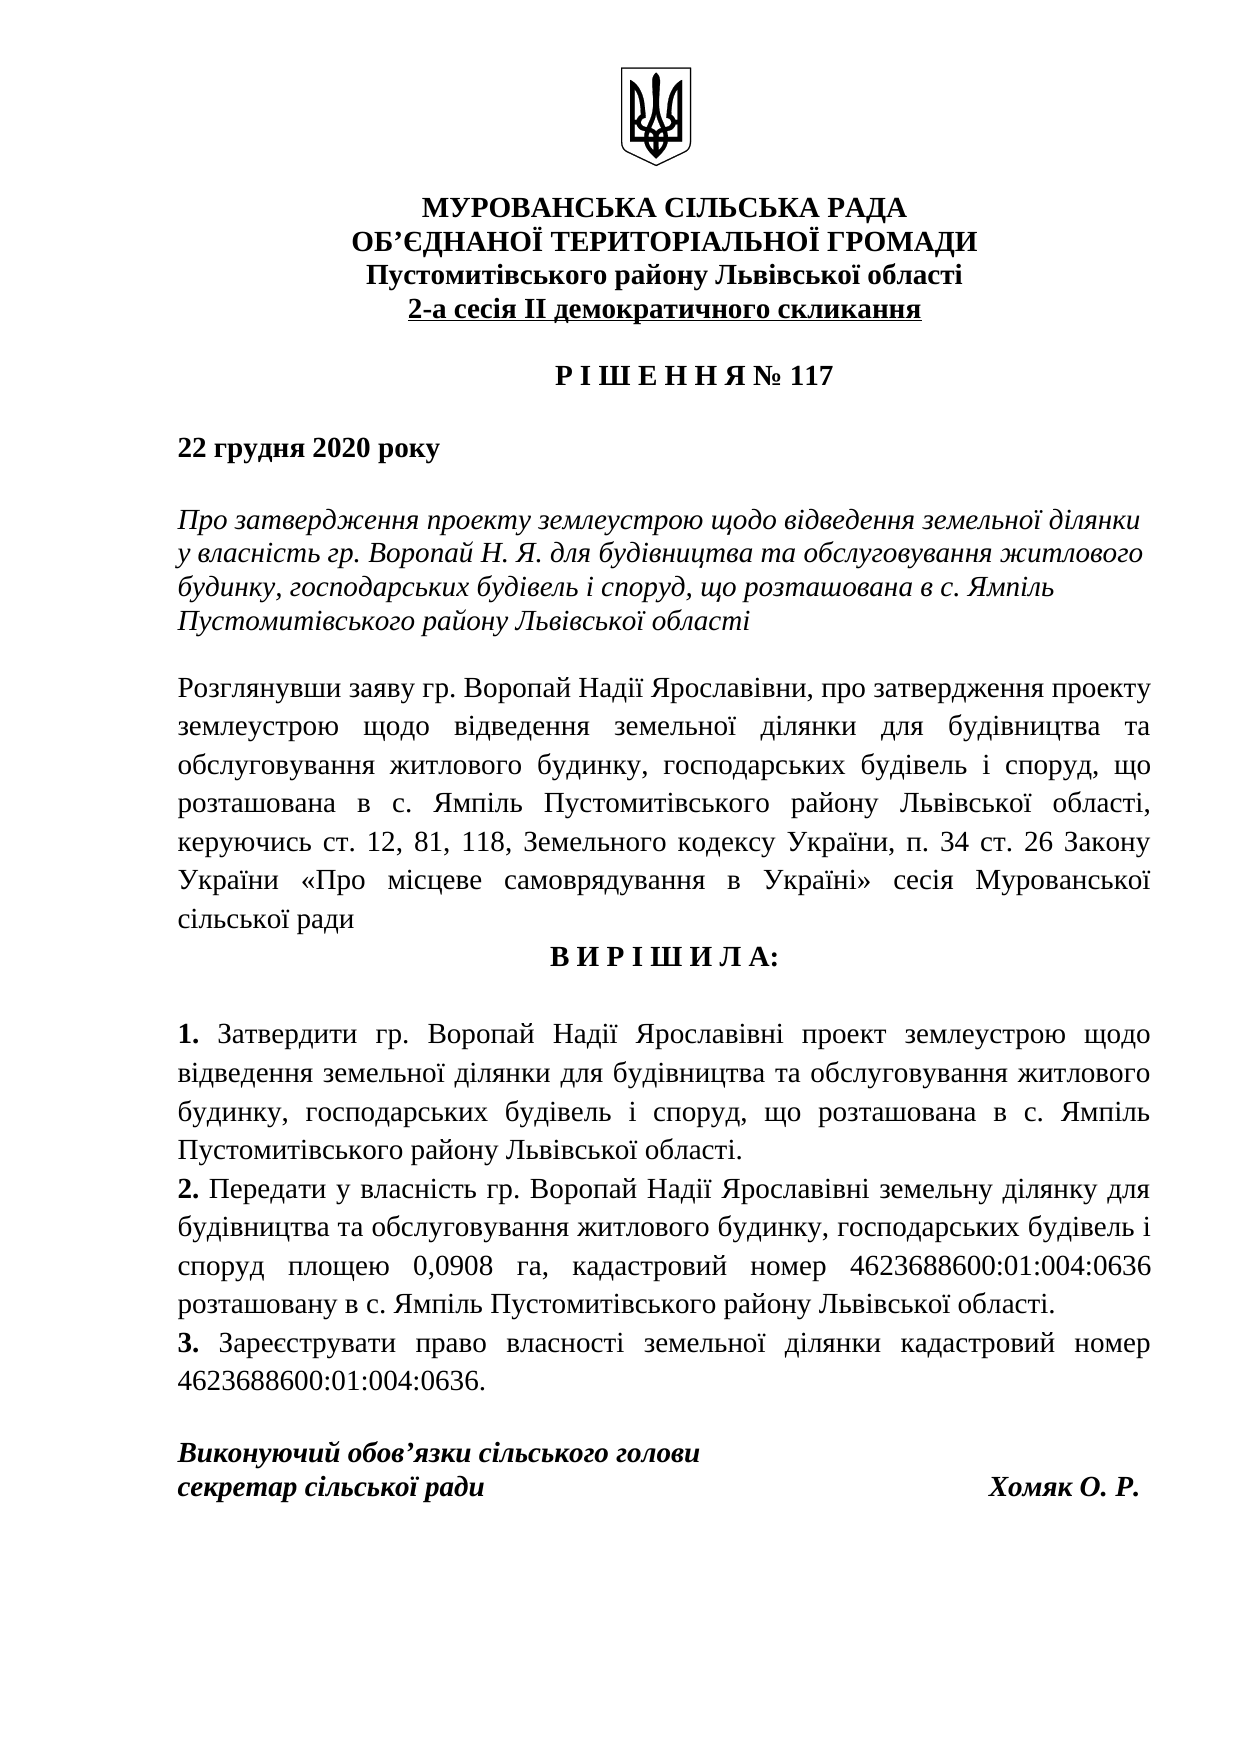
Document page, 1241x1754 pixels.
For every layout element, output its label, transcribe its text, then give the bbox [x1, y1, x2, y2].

text секретар сільської ради Хомяк О. Р. [177, 1469, 1152, 1503]
text 2-а сесія ІІ демократичного скликання [177, 291, 1152, 324]
text Про затвердження проекту землеустрою щодо відведення земельної ділянки у власність гр. Воропай Н. Я. для будівництва та обслуговування житлового будинку, господарських будівель і споруд, що розташована в с. Ямпіль Пустомитівського району Львівської області [177, 502, 1152, 636]
text 22 грудня 2020 року [177, 430, 1152, 463]
text ОБ’ЄДНАНОЇ ТЕРИТОРІАЛЬНОЇ ГРОМАДИ [177, 224, 1152, 257]
text 2. Передати у власність гр. Воропай Надії Ярославівні земельну ділянку для будівництва та обслуговування житлового будинку, господарських будівель і споруд площею 0,0908 га, кадастровий номер 4623688600:01:004:0636 розташовану в с. Ямпіль Пустомитівського району Львівської області. [177, 1171, 1152, 1320]
text Пустомитівського району Львівської області [177, 257, 1152, 291]
text Розглянувши заяву гр. Воропай Надії Ярославівни, про затвердження проекту землеустрою щодо відведення земельної ділянки для будівництва та обслуговування житлового будинку, господарських будівель і споруд, що розташована в с. Ямпіль Пустомитівського району Львівської області, керуючись ст. 12, 81, 118, Земельного кодексу України, п. 34 ст. 26 Закону України «Про місцеве самоврядування в Україні» сесія Мурованської сільської ради [177, 670, 1152, 934]
text МУРОВАНСЬКА СІЛЬСЬКА РАДА [177, 190, 1152, 224]
text В И Р І Ш И Л А: [177, 939, 1152, 973]
text 1. Затвердити гр. Воропай Надії Ярославівні проект землеустрою щодо відведення земельної ділянки для будівництва та обслуговування житлового будинку, господарських будівель і споруд, що розташована в с. Ямпіль Пустомитівського району Львівської області. [177, 1017, 1152, 1166]
text 3. Зареєструвати право власності земельної ділянки кадастровий номер 4623688600:01:004:0636. [177, 1325, 1152, 1397]
text Р І Ш Е Н Н Я № 117 [177, 358, 1211, 391]
text Виконуючий обов’язки сільського голови [177, 1436, 1152, 1469]
